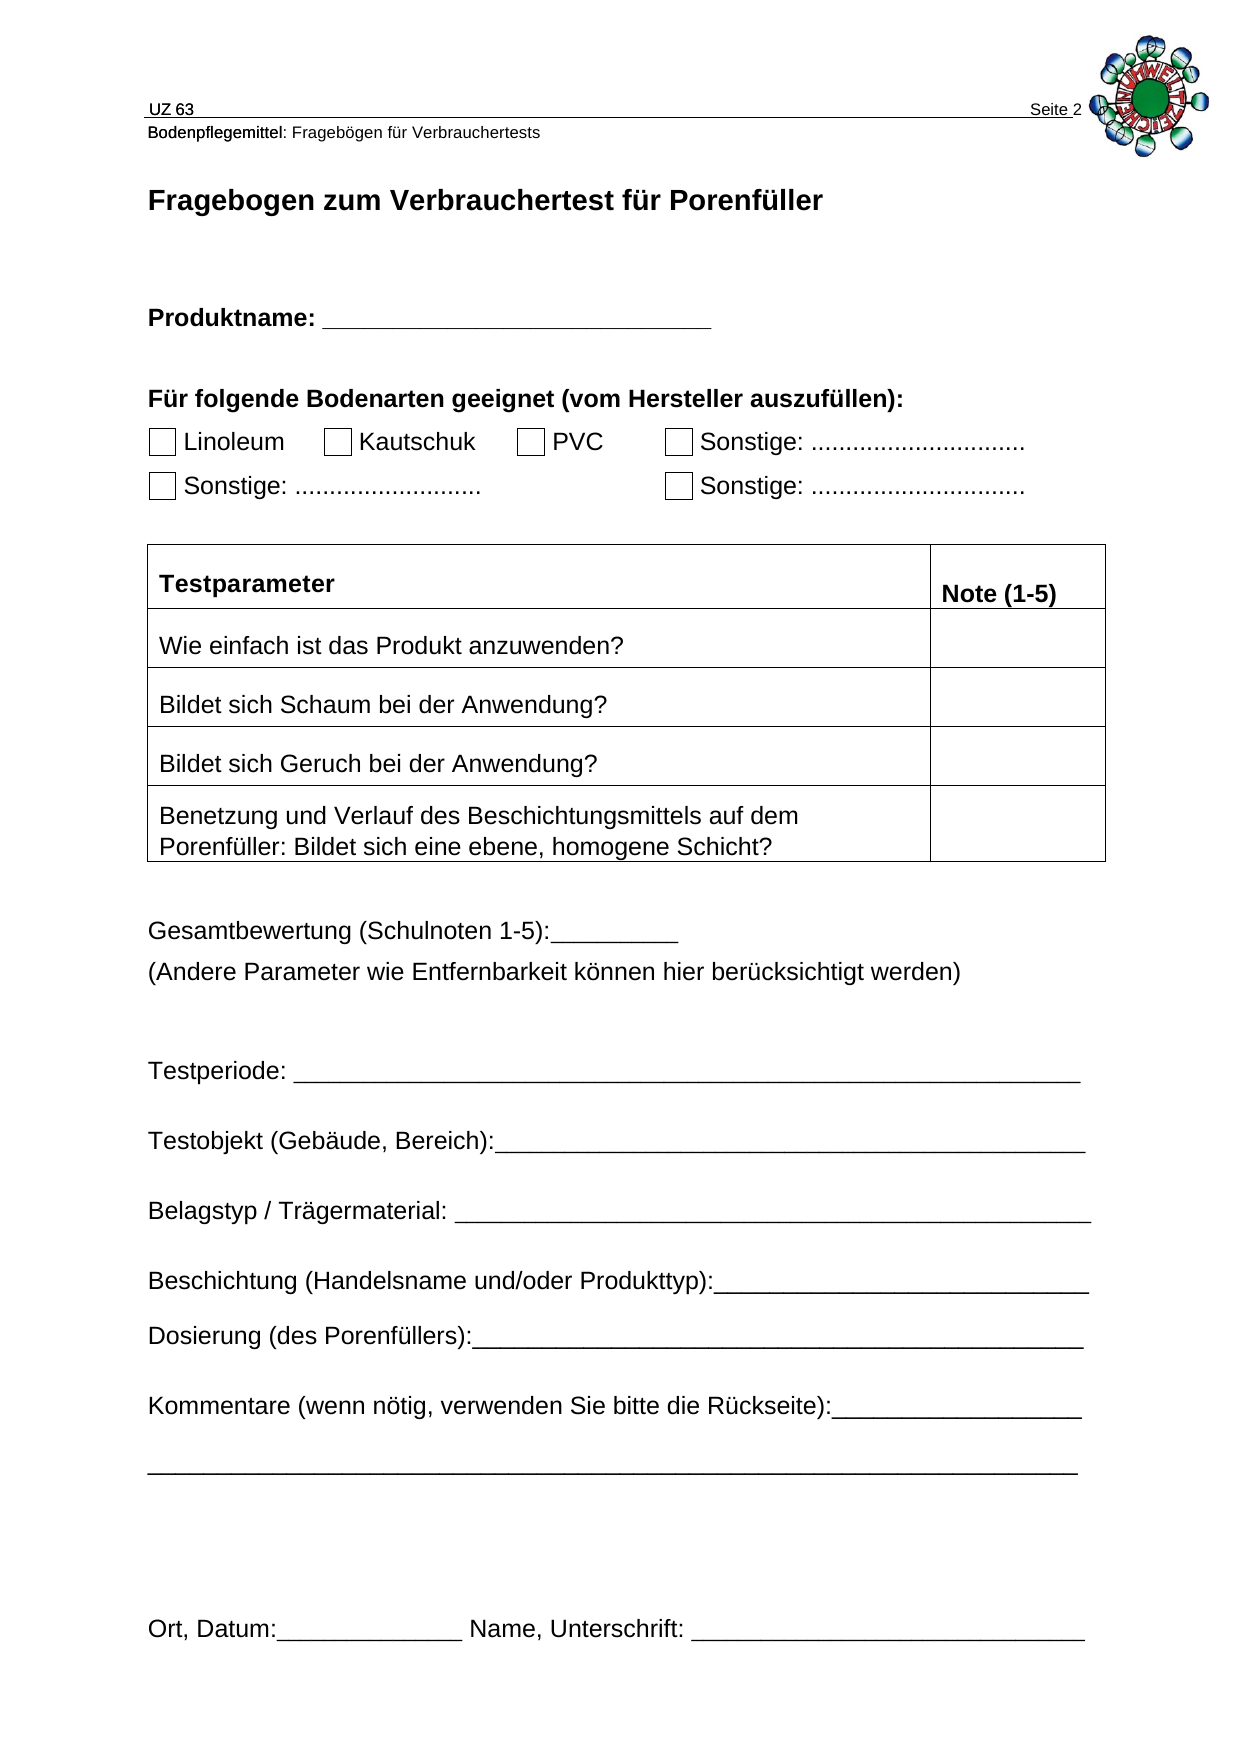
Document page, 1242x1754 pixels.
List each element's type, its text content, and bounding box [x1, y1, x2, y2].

text Ort, Datum:________________ Name, Unterschrift: __________________________________ [148, 1614, 1094, 1643]
table_cell [931, 668, 1105, 726]
text Testperiode: ____________________________________________________________________ [148, 998, 1094, 1084]
text Für folgende Bodenarten geeignet (vom Hersteller auszufüllen): [148, 384, 1096, 412]
text Beschichtung (Handelsname und/oder Produkttyp):___________________________ [148, 1266, 1094, 1294]
table_header Note (1-5) [931, 545, 1105, 608]
text Testobjekt (Gebäude, Bereich):___________________________________________________ [148, 1126, 1094, 1154]
picture [1087, 32, 1211, 159]
table_cell Wie einfach ist das Produkt anzuwenden? [148, 609, 930, 667]
text Gesamtbewertung (Schulnoten 1-5):___________ [148, 916, 1094, 944]
text Dosierung (des Porenfüllers):____________________________________________ [148, 1321, 1094, 1350]
table_cell [931, 727, 1105, 785]
table_header Testparameter [148, 545, 930, 608]
text Belagstyp / Trägermaterial: _______________________________________________________ [148, 1196, 1094, 1224]
text Produktname: ____________________________ [148, 303, 1096, 331]
table_cell Bildet sich Geruch bei der Anwendung? [148, 727, 930, 785]
text (Andere Parameter wie Entfernbarkeit können hier berücksichtigt werden) [148, 957, 1094, 986]
table_cell Benetzung und Verlauf des Beschichtungsmittels auf dem Porenfüller: Bildet sich eine ebene, homogene Schicht? [148, 786, 930, 861]
text ___________________________________________________________________ [148, 1447, 1094, 1476]
table_cell Bildet sich Schaum bei der Anwendung? [148, 668, 930, 726]
text Sonstige: ........................... Sonstige: ............................... [148, 468, 1094, 500]
table_cell [931, 786, 1105, 861]
table_cell [931, 609, 1105, 667]
subtitle Fragebogen zum Verbrauchertest für Porenfüller [148, 181, 1094, 216]
text Kommentare (wenn nötig, verwenden Sie bitte die Rückseite):__________________ [148, 1391, 1094, 1420]
text Linoleum Kautschuk PVC Sonstige: ............................... [148, 425, 1094, 456]
